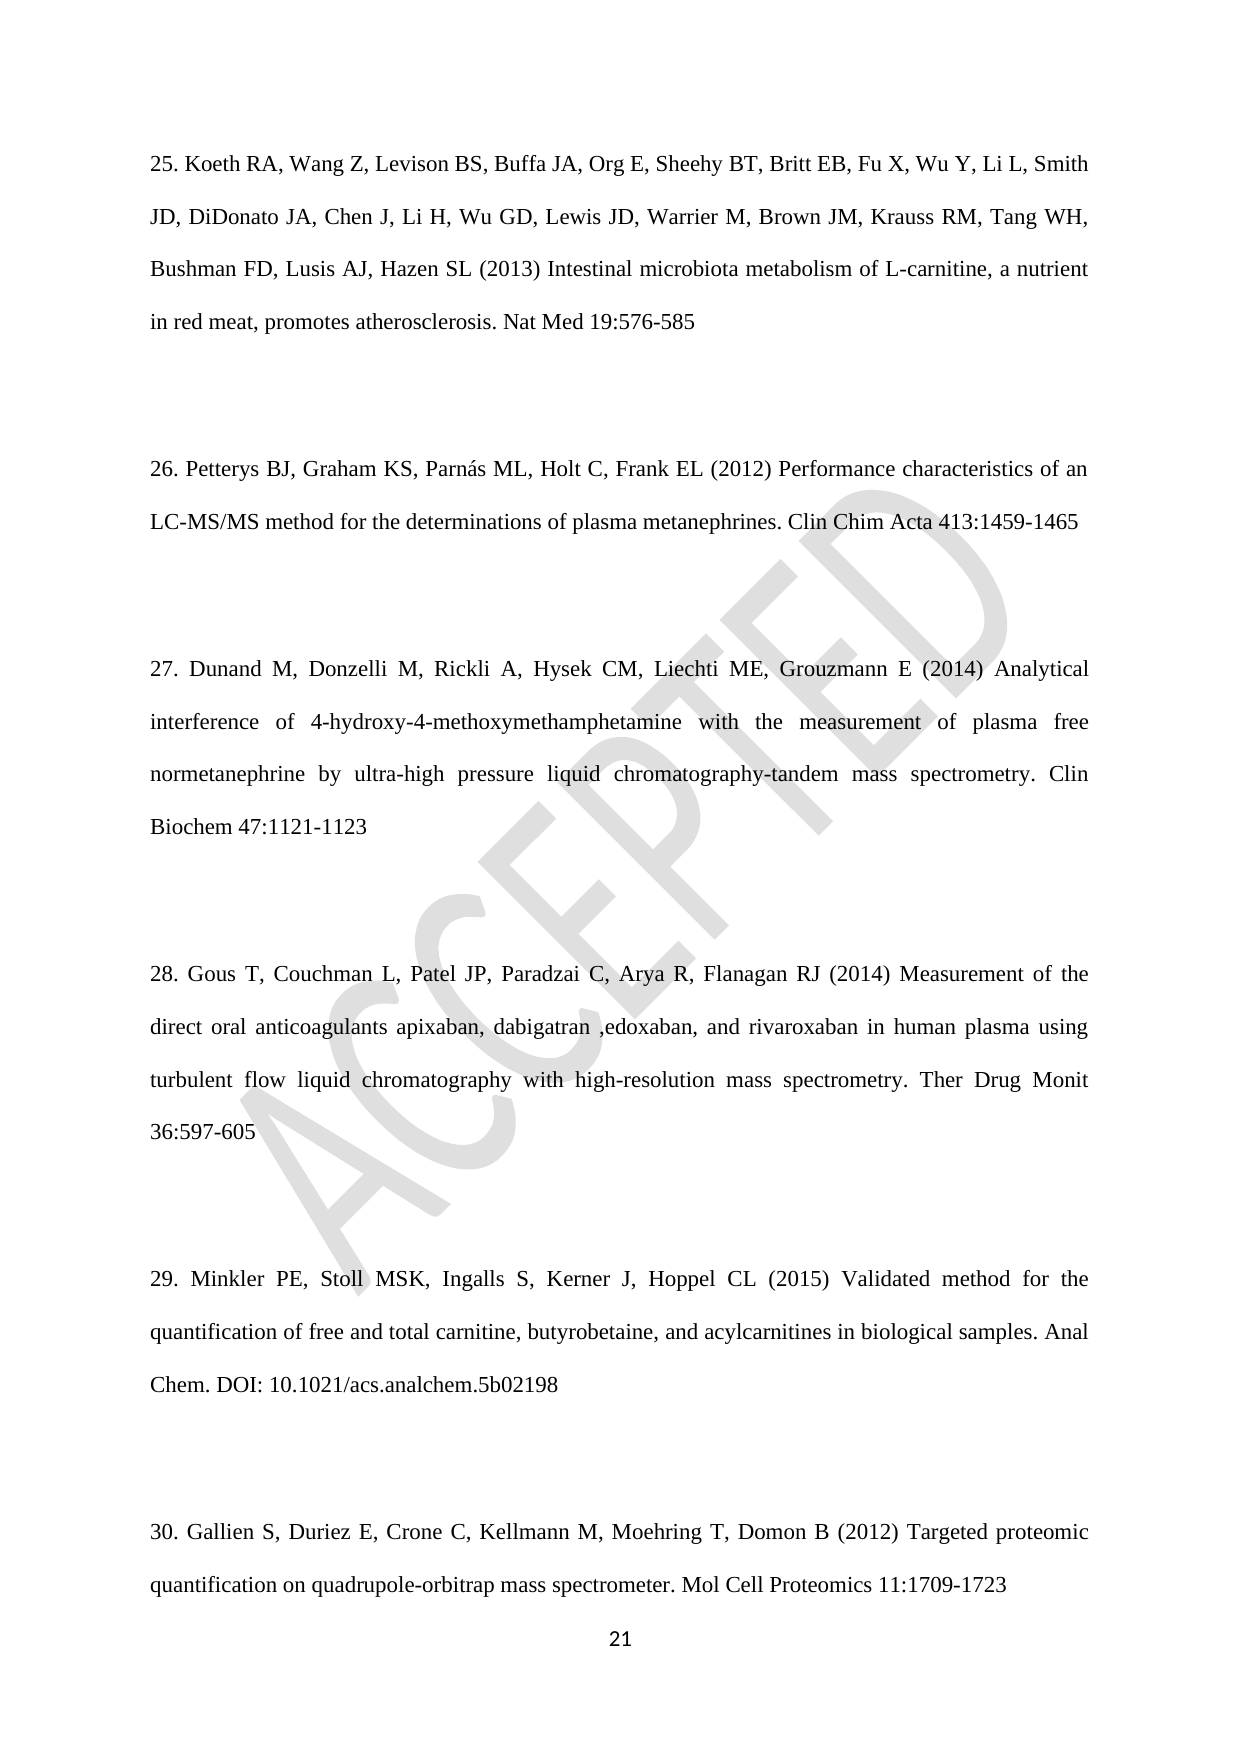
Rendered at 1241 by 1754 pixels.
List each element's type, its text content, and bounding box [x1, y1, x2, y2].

text 29. Minkler PE, Stoll MSK, Ingalls S, Kerner J, Hoppel CL (2015) Validated method for the quantification of free and total carnitine, butyrobetaine, and acylcarnitines in biological samples. Anal Chem. DOI: 10.1021/acs.analchem.5b02198 [150, 1265, 1090, 1397]
text 30. Gallien S, Duriez E, Crone C, Kellmann M, Moehring T, Domon B (2012) Targeted proteomic quantification on quadrupole-orbitrap mass spectrometer. Mol Cell Proteomics 11:1709-1723 [150, 1518, 1090, 1597]
text 28. Gous T, Couchman L, Patel JP, Paradzai C, Arya R, Flanagan RJ (2014) Measurement of the direct oral anticoagulants apixaban, dabigatran ,edoxaban, and rivaroxaban in human plasma using turbulent flow liquid chromatography with high-resolution mass spectrometry. Ther Drug Monit 36:597-605 [150, 960, 1090, 1145]
text 25. Koeth RA, Wang Z, Levison BS, Buffa JA, Org E, Sheehy BT, Britt EB, Fu X, Wu Y, Li L, Smith JD, DiDonato JA, Chen J, Li H, Wu GD, Lewis JD, Warrier M, Brown JM, Krauss RM, Tang WH, Bushman FD, Lusis AJ, Hazen SL (2013) Intestinal microbiota metabolism of L-carnitine, a nutrient in red meat, promotes atherosclerosis. Nat Med 19:576-585 [150, 150, 1090, 334]
text 27. Dunand M, Donzelli M, Rickli A, Hysek CM, Liechti ME, Grouzmann E (2014) Analytical interference of 4-hydroxy-4-methoxymethamphetamine with the measurement of plasma free normetanephrine by ultra-high pressure liquid chromatography-tandem mass spectrometry. Clin Biochem 47:1121-1123 [150, 655, 1090, 839]
text 26. Petterys BJ, Graham KS, Parnás ML, Holt C, Frank EL (2012) Performance characteristics of an LC-MS/MS method for the determinations of plasma metanephrines. Clin Chim Acta 413:1459-1465 [150, 455, 1090, 534]
